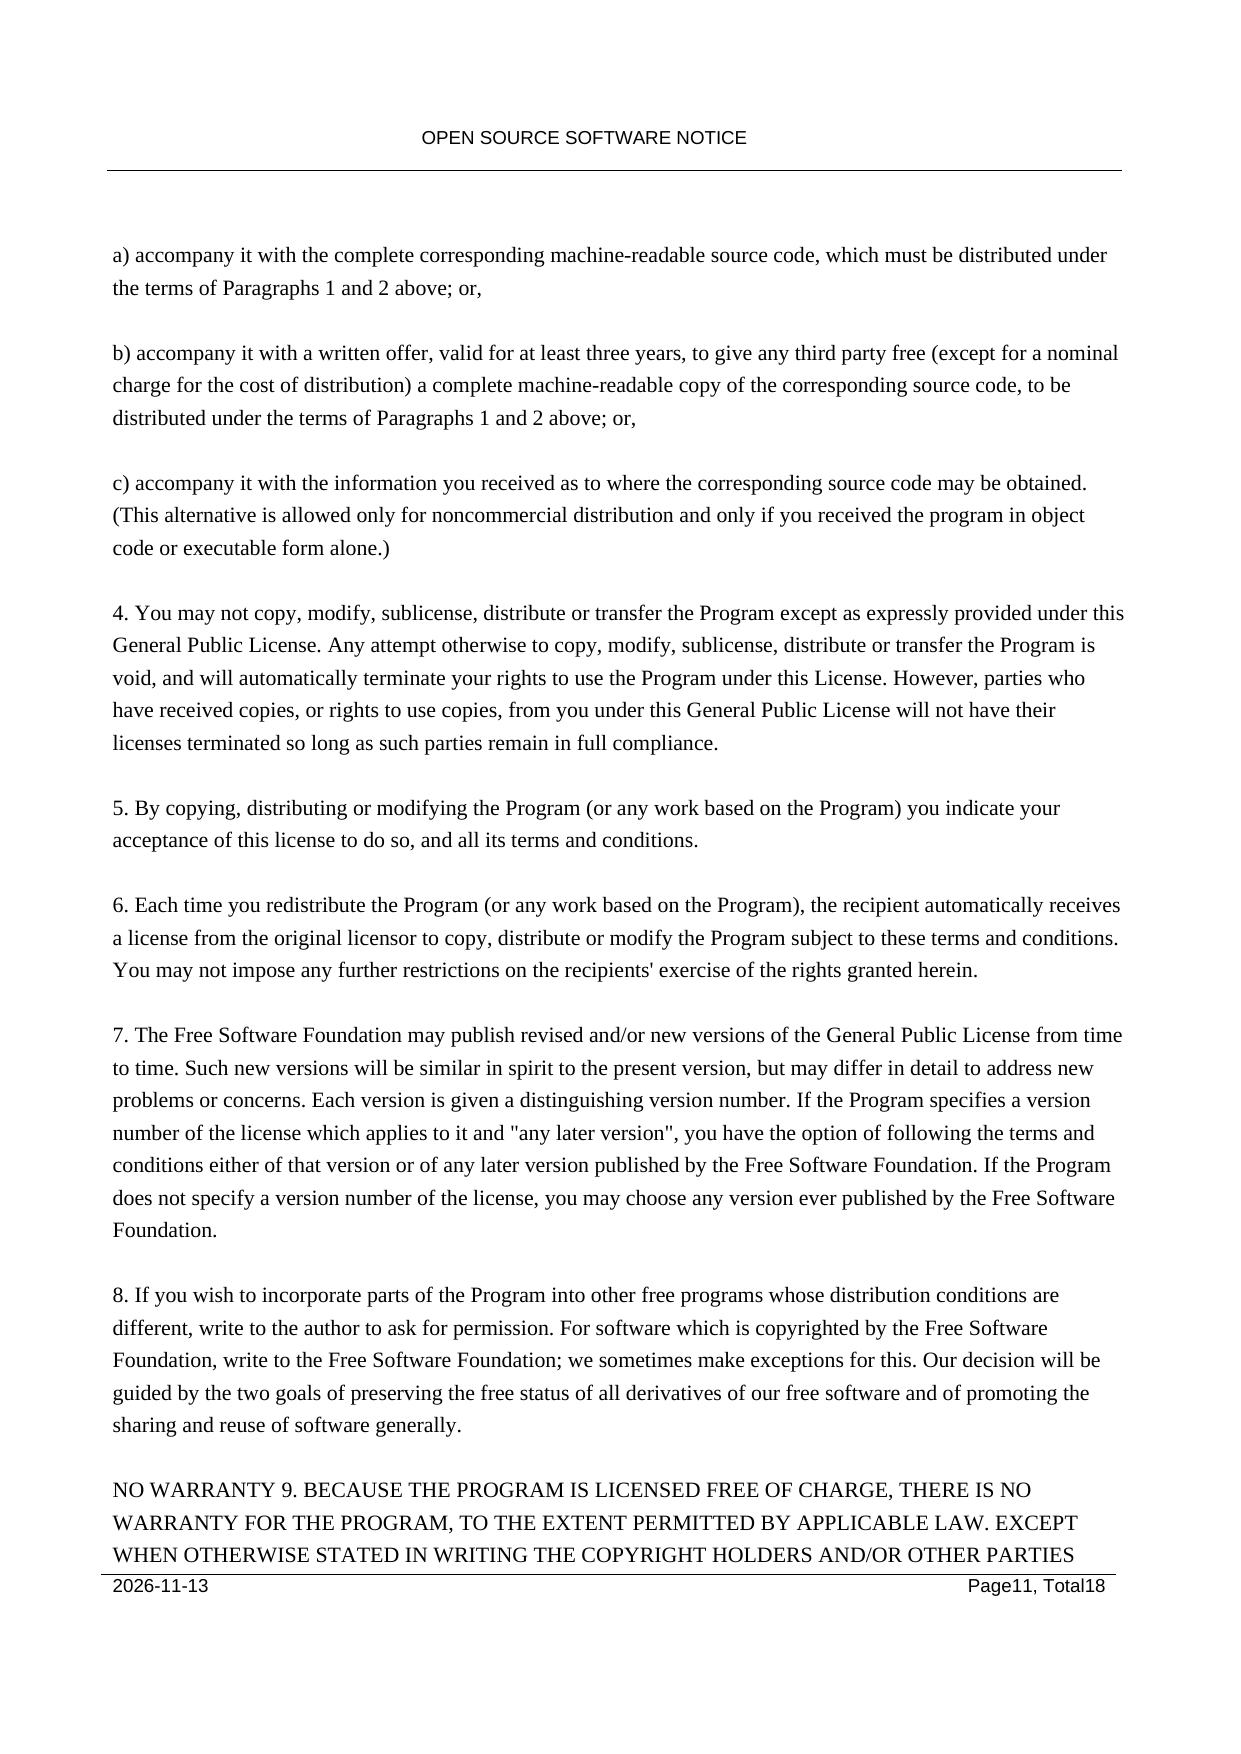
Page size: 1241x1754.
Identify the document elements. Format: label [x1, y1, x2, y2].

text [112, 206, 1128, 1571]
